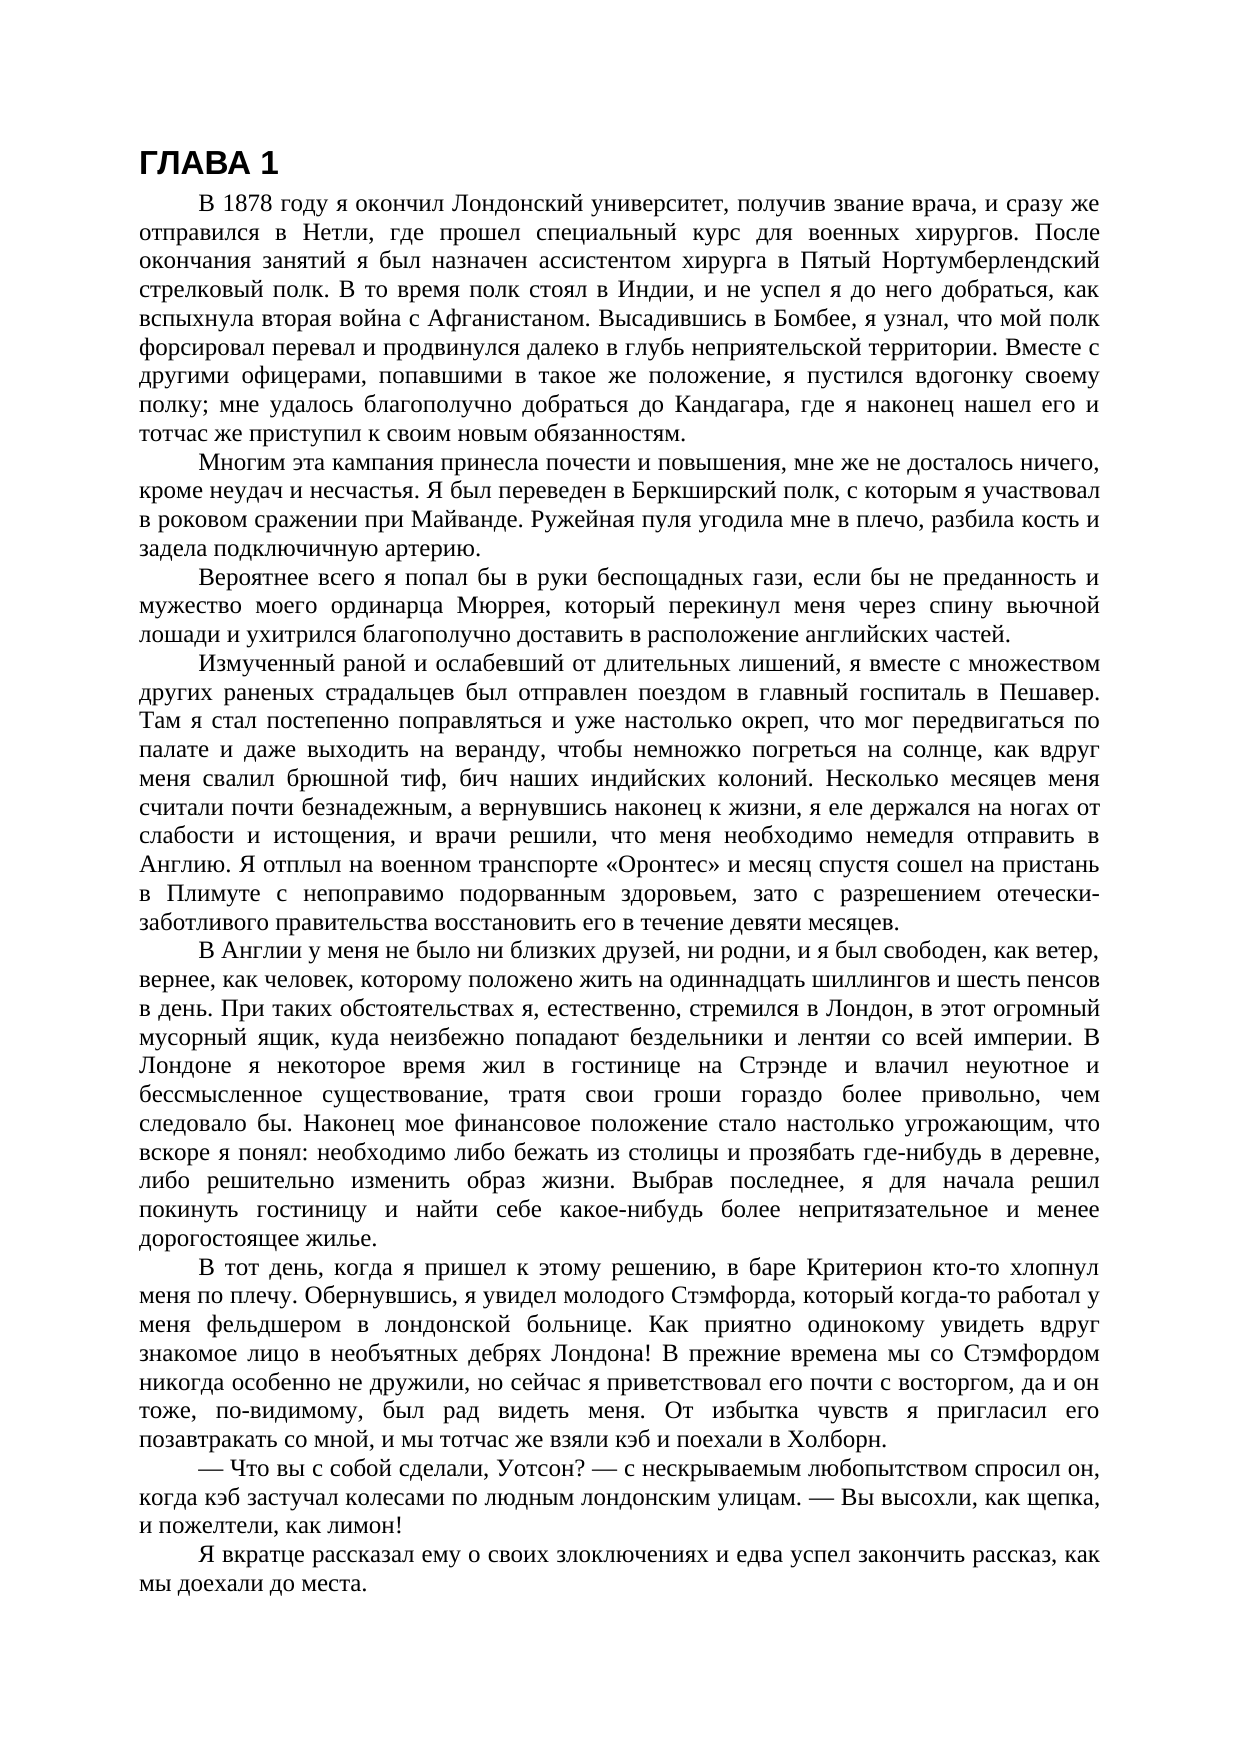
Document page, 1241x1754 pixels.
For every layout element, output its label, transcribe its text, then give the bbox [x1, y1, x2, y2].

text Многим эта кампания принесла почести и повышения, мне же не досталось ничего, кроме неудач и несчастья. Я был переведен в Беркширский полк, с которым я участвовал в роковом сражении при Майванде. Ружейная пуля угодила мне в плечо, разбила кость и задела подключичную артерию. [139, 447, 1101, 562]
text В тот день, когда я пришел к этому решению, в баре Критерион кто-то хлопнул меня по плечу. Обернувшись, я увидел молодого Стэмфорда, который когда-то работал у меня фельдшером в лондонской больнице. Как приятно одинокому увидеть вдруг знакомое лицо в необъятных дебрях Лондона! В прежние времена мы со Стэмфордом никогда особенно не дружили, но сейчас я приветствовал его почти с восторгом, да и он тоже, по-видимому, был рад видеть меня. От избытка чувств я пригласил его позавтракать со мной, и мы тотчас же взяли кэб и поехали в Холборн. [139, 1252, 1101, 1453]
text — Что вы с собой сделали, Уотсон? — с нескрываемым любопытством спросил он, когда кэб застучал колесами по людным лондонским улицам. — Вы высохли, как щепка, и пожелтели, как лимон! [139, 1453, 1101, 1539]
subtitle ГЛАВА 1 [139, 143, 1101, 182]
text В Англии у меня не было ни близких друзей, ни родни, и я был свободен, как ветер, вернее, как человек, которому положено жить на одиннадцать шиллингов и шесть пенсов в день. При таких обстоятельствах я, естественно, стремился в Лондон, в этот огромный мусорный ящик, куда неизбежно попадают бездельники и лентяи со всей империи. В Лондоне я некоторое время жил в гостинице на Стрэнде и влачил неуютное и бессмысленное существование, тратя свои гроши гораздо более привольно, чем следовало бы. Наконец мое финансовое положение стало настолько угрожающим, что вскоре я понял: необходимо либо бежать из столицы и прозябать где-нибудь в деревне, либо решительно изменить образ жизни. Выбрав последнее, я для начала решил покинуть гостиницу и найти себе какое-нибудь более непритязательное и менее дорогостоящее жилье. [139, 935, 1101, 1252]
text Я вкратце рассказал ему о своих злоключениях и едва успел закончить рассказ, как мы доехали до места. [139, 1539, 1101, 1597]
text Вероятнее всего я попал бы в руки беспощадных гази, если бы не преданность и мужество моего ординарца Мюррея, который перекинул меня через спину вьючной лошади и ухитрился благополучно доставить в расположение английских частей. [139, 562, 1101, 648]
text Измученный раной и ослабевший от длительных лишений, я вместе с множеством других раненых страдальцев был отправлен поездом в главный госпиталь в Пешавер. Там я стал постепенно поправляться и уже настолько окреп, что мог передвигаться по палате и даже выходить на веранду, чтобы немножко погреться на солнце, как вдруг меня свалил брюшной тиф, бич наших индийских колоний. Несколько месяцев меня считали почти безнадежным, а вернувшись наконец к жизни, я еле держался на ногах от слабости и истощения, и врачи решили, что меня необходимо немедля отправить в Англию. Я отплыл на военном транспорте «Оронтес» и месяц спустя сошел на пристань в Плимуте с непоправимо подорванным здоровьем, зато с разрешением отечески-заботливого правительства восстановить его в течение девяти месяцев. [139, 648, 1101, 935]
text В 1878 году я окончил Лондонский университет, получив звание врача, и сразу же отправился в Нетли, где прошел специальный курс для военных хирургов. После окончания занятий я был назначен ассистентом хирурга в Пятый Нортумберлендский стрелковый полк. В то время полк стоял в Индии, и не успел я до него добраться, как вспыхнула вторая война с Афганистаном. Высадившись в Бомбее, я узнал, что мой полк форсировал перевал и продвинулся далеко в глубь неприятельской территории. Вместе с другими офицерами, попавшими в такое же положение, я пустился вдогонку своему полку; мне удалось благополучно добраться до Кандагара, где я наконец нашел его и тотчас же приступил к своим новым обязанностям. [139, 188, 1101, 447]
